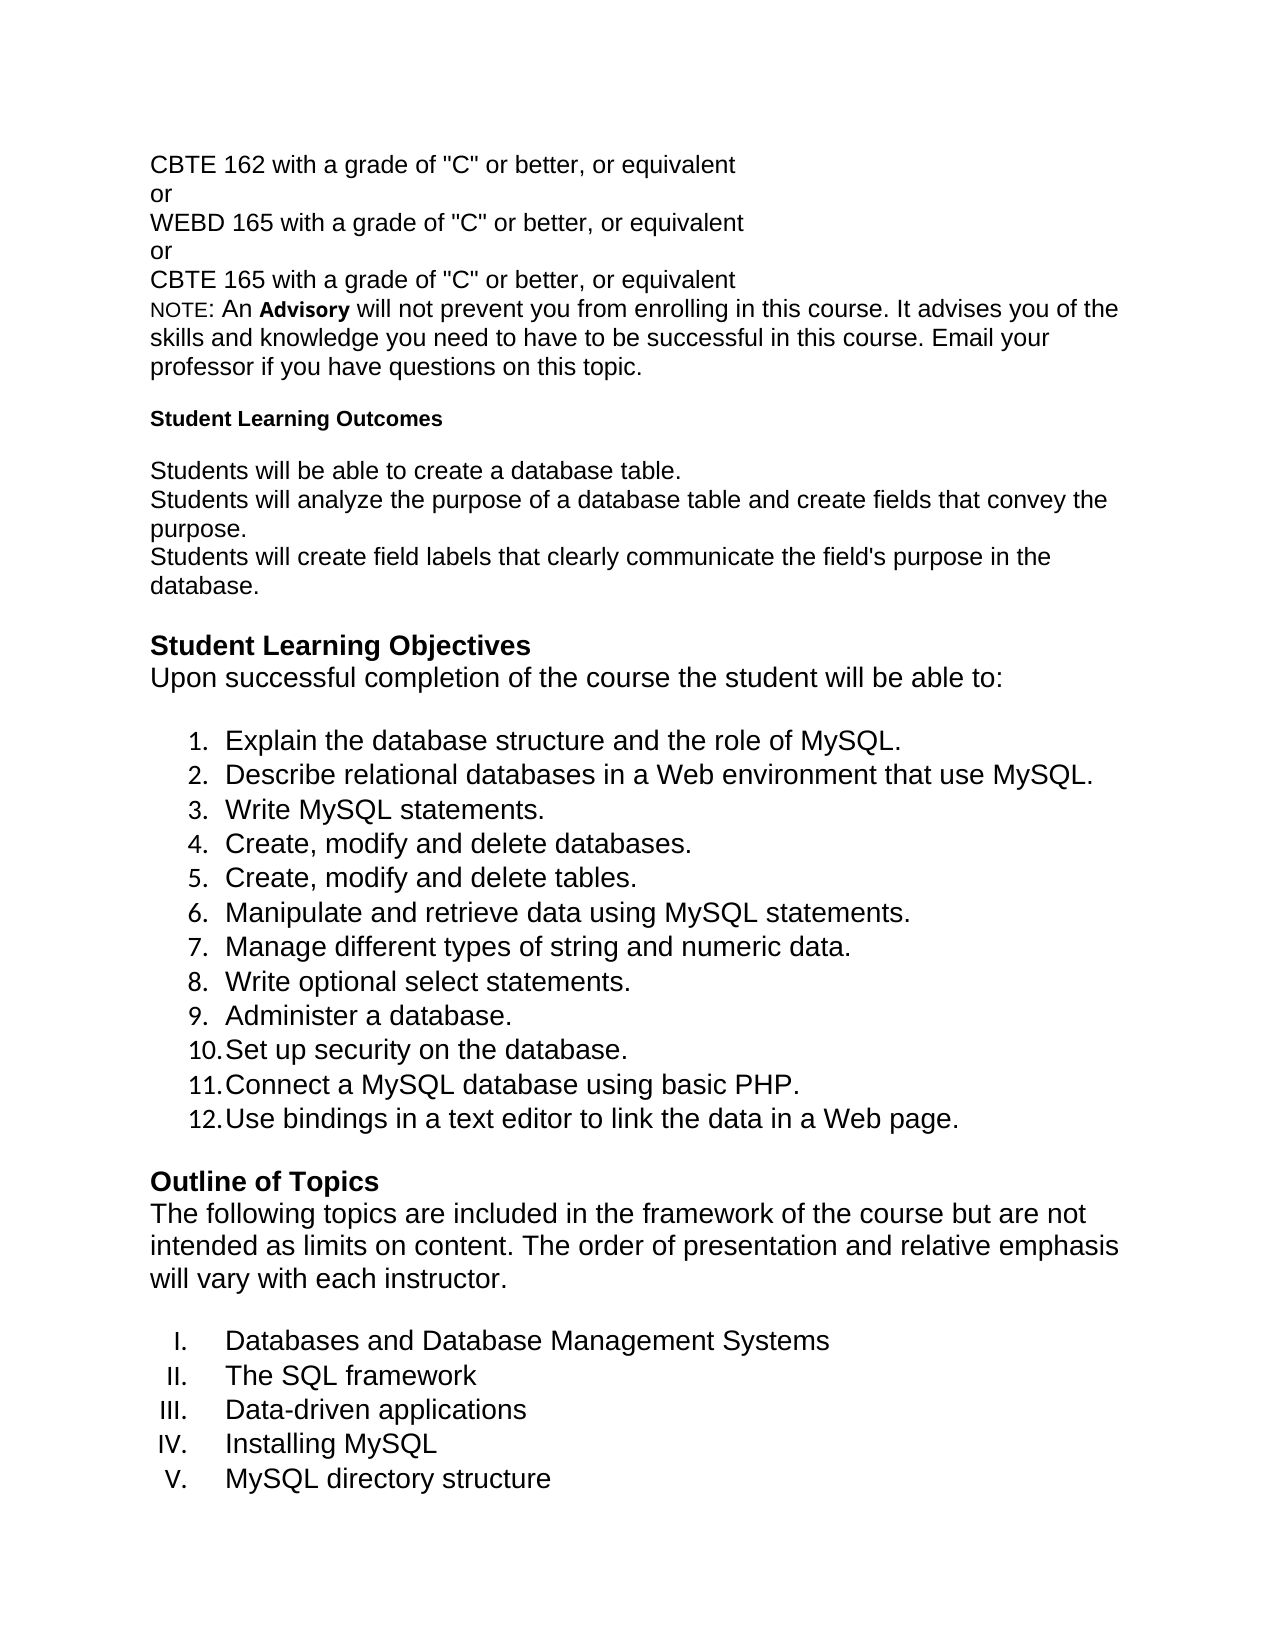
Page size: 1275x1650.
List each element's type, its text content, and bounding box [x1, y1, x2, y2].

list Write optional select statements. [187, 963, 1125, 998]
list MySQL directory structure [187, 1461, 1125, 1495]
list Installing MySQL [187, 1426, 1125, 1461]
list Administer a database. [187, 998, 1125, 1032]
list Create, modify and delete tables. [187, 860, 1125, 895]
list Databases and Database Management Systems [187, 1323, 1125, 1358]
list Manage different types of string and numeric data. [187, 929, 1125, 963]
list Use bindings in a text editor to link the data in a Web page. [187, 1101, 1125, 1135]
text Outline of Topics The following topics are included in the framework of the course but are not intended as limits on content. The order of presentation and relative emphasis will vary with each instructor. [150, 1164, 1125, 1294]
list Explain the database structure and the role of MySQL. [187, 723, 1125, 757]
text Student Learning Outcomes [150, 406, 1125, 431]
text Student Learning Objectives Upon successful completion of the course the student will be able to: [150, 629, 1125, 694]
list Set up security on the database. [187, 1032, 1125, 1067]
list Data-driven applications [187, 1392, 1125, 1426]
list Describe relational databases in a Web environment that use MySQL. [187, 757, 1125, 792]
list Create, modify and delete databases. [187, 826, 1125, 860]
list Connect a MySQL database using basic PHP. [187, 1067, 1125, 1101]
list The SQL framework [187, 1358, 1125, 1392]
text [150, 150, 1125, 294]
list Write MySQL statements. [187, 792, 1125, 826]
list Manipulate and retrieve data using MySQL statements. [187, 895, 1125, 929]
text NOTE: An Advisory will not prevent you from enrolling in this course. It advises you of the skills and knowledge you need to have to be successful in this course. Email your professor if you have questions on this topic. [150, 294, 1125, 381]
text Students will be able to create a database table. Students will analyze the purpose of a database table and create fields that convey the purpose. Students will create field labels that clearly communicate the field's purpose in the database. [150, 456, 1125, 600]
